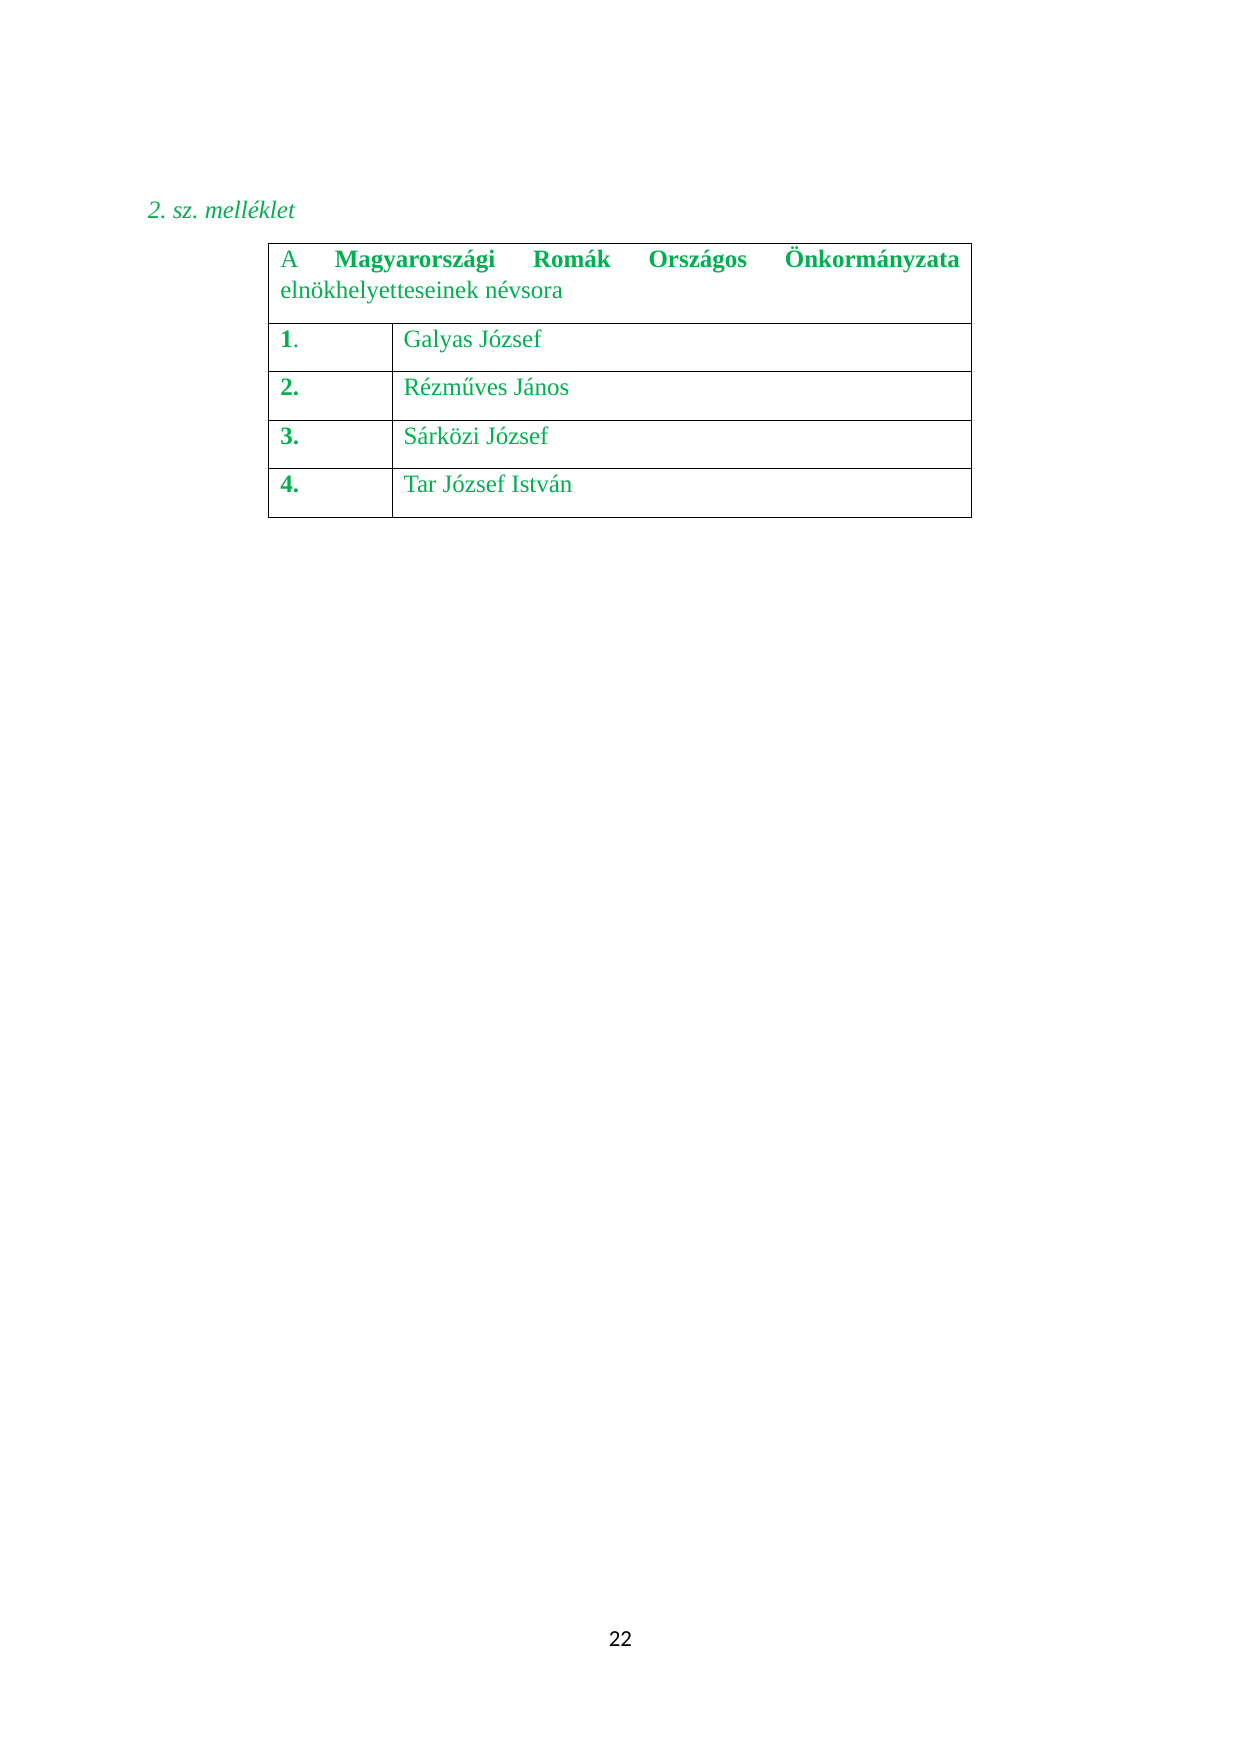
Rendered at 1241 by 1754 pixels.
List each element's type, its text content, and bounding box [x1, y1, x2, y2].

table_cell Tar József István [393, 469, 971, 517]
table_cell Sárközi József [393, 421, 971, 468]
table_cell Galyas József [393, 324, 971, 371]
table_cell 2. [269, 372, 392, 420]
text 2. sz. melléklet [148, 195, 1093, 224]
table_cell 4. [269, 469, 392, 517]
table_header A Magyarországi Romák Országos Önkormányzata elnökhelyetteseinek névsora [269, 244, 971, 323]
table_cell Rézműves János [393, 372, 971, 420]
table_cell 3. [269, 421, 392, 468]
table_cell 1. [269, 324, 392, 371]
